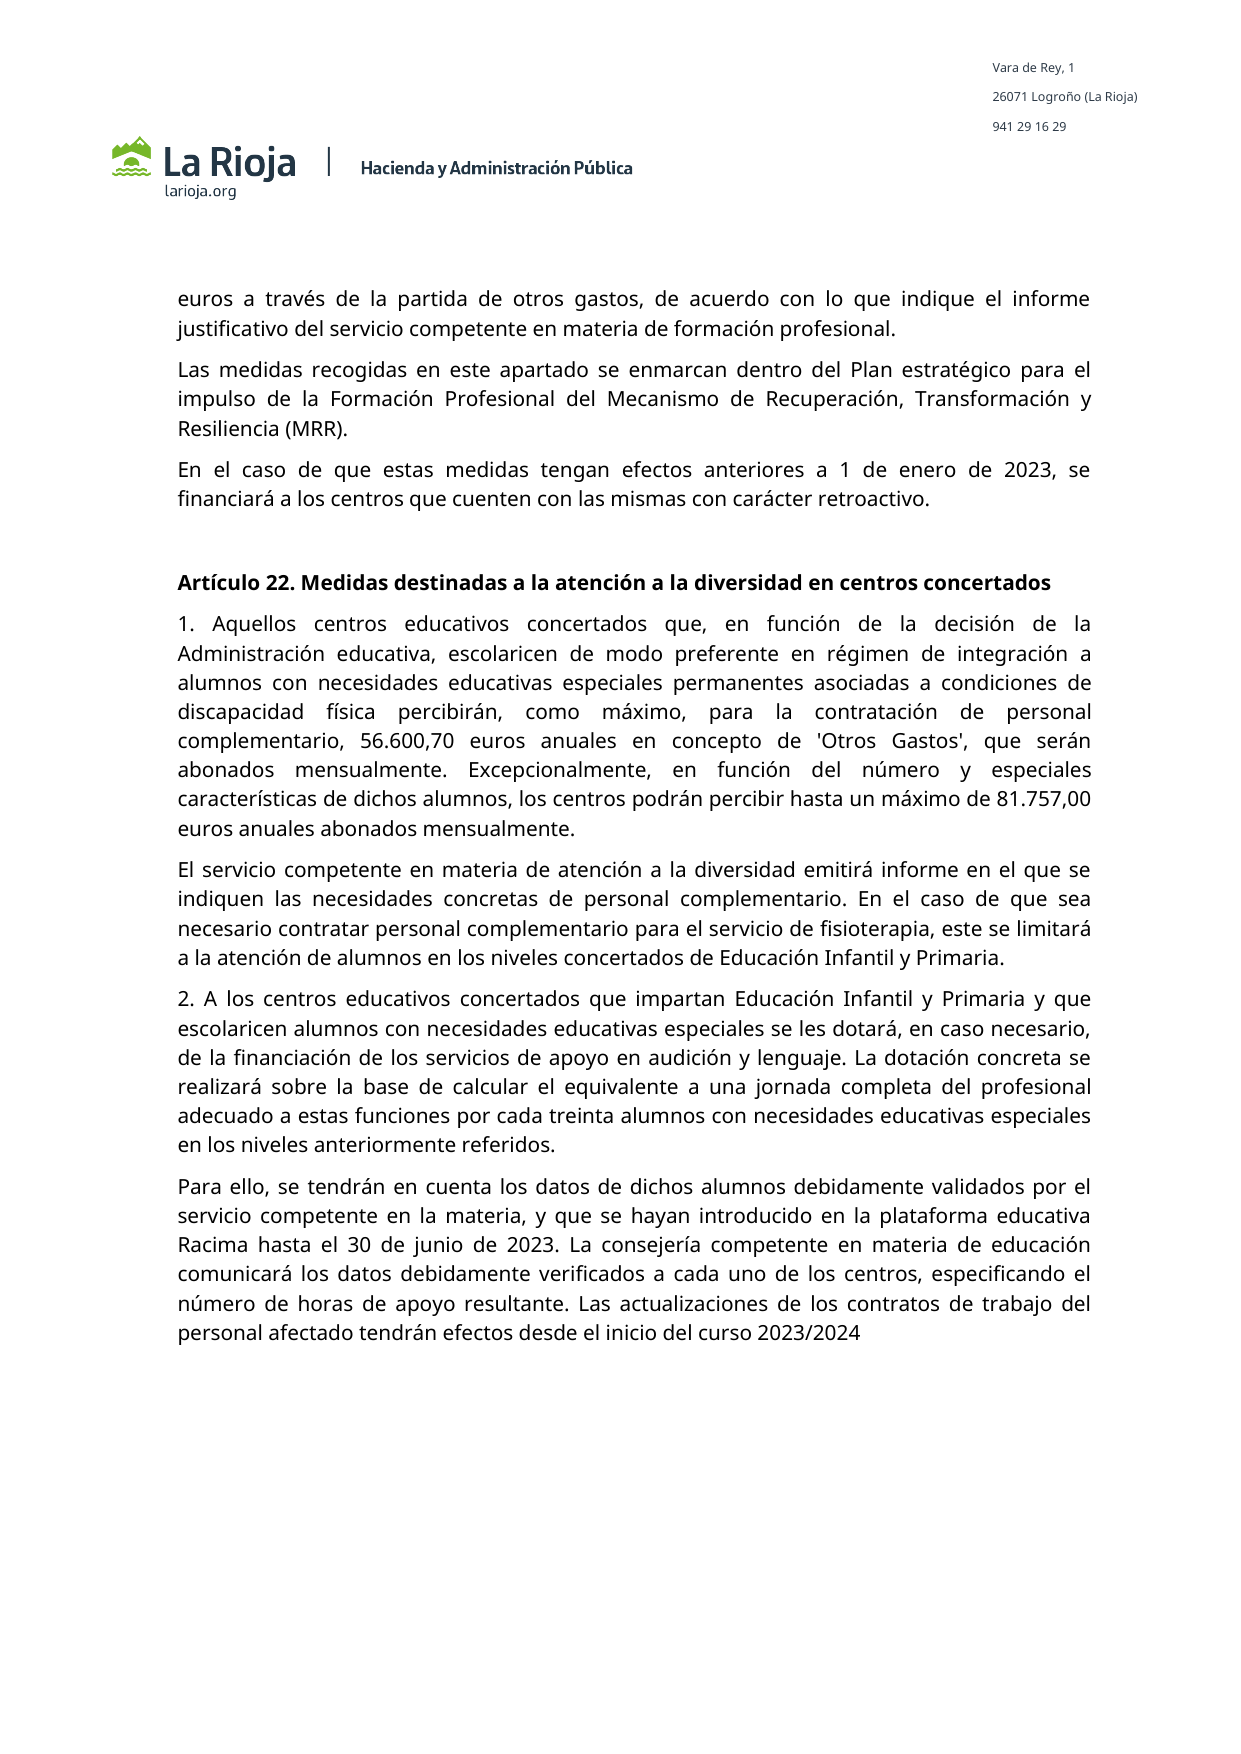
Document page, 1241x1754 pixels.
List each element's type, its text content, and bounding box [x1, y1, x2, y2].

picture [19, 58, 1241, 296]
text En el caso de que estas medidas tengan efectos anteriores a 1 de enero de 2023, se financiará a los centros que cuenten con las mismas con carácter retroactivo. [177, 454, 1092, 513]
text Las medidas recogidas en este apartado se enmarcan dentro del Plan estratégico para el impulso de la Formación Profesional del Mecanismo de Recuperación, Transformación y Resiliencia (MRR). [177, 354, 1092, 442]
text El servicio competente en materia de atención a la diversidad emitirá informe en el que se indiquen las necesidades concretas de personal complementario. En el caso de que sea necesario contratar personal complementario para el servicio de fisioterapia, este se limitará a la atención de alumnos en los niveles concertados de Educación Infantil y Primaria. [177, 854, 1092, 971]
text 1. Aquellos centros educativos concertados que, en función de la decisión de la Administración educativa, escolaricen de modo preferente en régimen de integración a alumnos con necesidades educativas especiales permanentes asociadas a condiciones de discapacidad física percibirán, como máximo, para la contratación de personal complementario, 56.600,70 euros anuales en concepto de 'Otros Gastos', que serán abonados mensualmente. Excepcionalmente, en función del número y especiales características de dichos alumnos, los centros podrán percibir hasta un máximo de 81.757,00 euros anuales abonados mensualmente. [177, 608, 1092, 842]
text 2. A los centros educativos concertados que impartan Educación Infantil y Primaria y que escolaricen alumnos con necesidades educativas especiales se les dotará, en caso necesario, de la financiación de los servicios de apoyo en audición y lenguaje. La dotación concreta se realizará sobre la base de calcular el equivalente a una jornada completa del profesional adecuado a estas funciones por cada treinta alumnos con necesidades educativas especiales en los niveles anteriormente referidos. [177, 983, 1092, 1158]
text Para ello, se tendrán en cuenta los datos de dichos alumnos debidamente validados por el servicio competente en la materia, y que se hayan introducido en la plataforma educativa Racima hasta el 30 de junio de 2023. La consejería competente en materia de educación comunicará los datos debidamente verificados a cada uno de los centros, especificando el número de horas de apoyo resultante. Las actualizaciones de los contratos de trabajo del personal afectado tendrán efectos desde el inicio del curso 2023/2024 [177, 1171, 1092, 1346]
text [177, 283, 1092, 342]
subtitle Artículo 22. Medidas destinadas a la atención a la diversidad en centros concertados [177, 567, 1092, 596]
